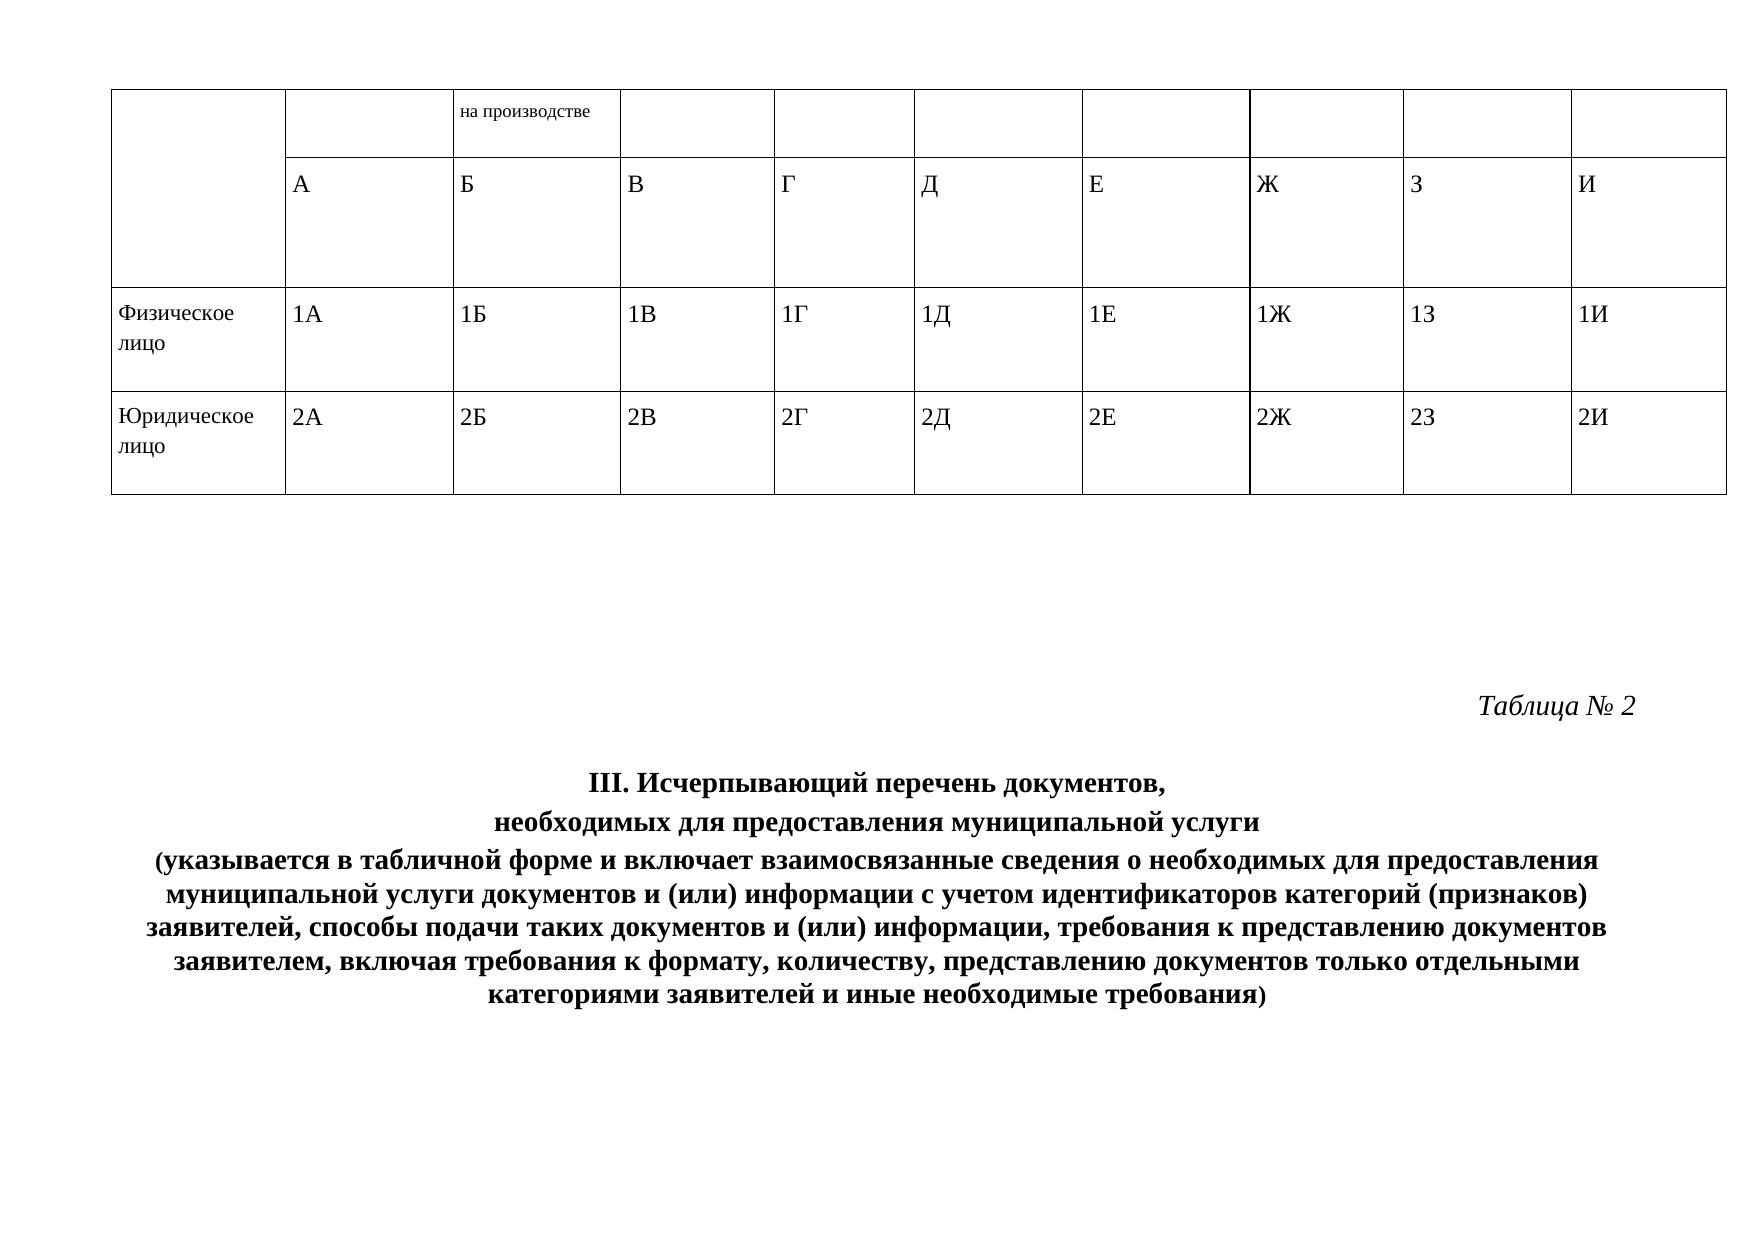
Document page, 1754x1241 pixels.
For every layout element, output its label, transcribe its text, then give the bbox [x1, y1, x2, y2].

table_cell В [621, 158, 774, 287]
table_cell 2Е [1083, 392, 1249, 494]
text необходимых для предоставления муниципальной услуги [118, 804, 1636, 837]
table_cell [621, 90, 774, 157]
table_cell Г [775, 158, 914, 287]
table_cell 1Е [1083, 288, 1249, 391]
table_cell 1В [621, 288, 774, 391]
table_cell 2А [286, 392, 453, 494]
table_cell 2И [1572, 392, 1726, 494]
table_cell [915, 90, 1082, 157]
table_cell Физическое лицо [112, 288, 285, 391]
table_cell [1404, 90, 1571, 157]
table_cell 1Б [454, 288, 620, 391]
table_cell А [286, 158, 453, 287]
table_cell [1083, 90, 1249, 157]
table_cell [775, 90, 914, 157]
table_cell 2Г [775, 392, 914, 494]
table_cell Б [454, 158, 620, 287]
table_cell 2Ж [1251, 392, 1403, 494]
table_cell 2В [621, 392, 774, 494]
table_cell Д [915, 158, 1082, 287]
table_cell 1Г [775, 288, 914, 391]
table_cell Е [1083, 158, 1249, 287]
table_cell Юридическое лицо [112, 392, 285, 494]
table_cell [454, 90, 620, 157]
table_cell 1А [286, 288, 453, 391]
table_cell 1Ж [1251, 288, 1403, 391]
table_cell И [1572, 158, 1726, 287]
table_cell Ж [1251, 158, 1403, 287]
table_cell 2Б [454, 392, 620, 494]
table_cell 1И [1572, 288, 1726, 391]
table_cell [286, 90, 453, 157]
table_cell 1Д [915, 288, 1082, 391]
text Таблица № 2 [118, 688, 1636, 722]
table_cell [1572, 90, 1726, 157]
table_cell 2З [1404, 392, 1571, 494]
text (указывается в табличной форме и включает взаимосвязанные сведения о необходимых для предоставления муниципальной услуги документов и (или) информации с учетом идентификаторов категорий (признаков) заявителей, способы подачи таких документов и (или) информации, требования к представлению документов заявителем, включая требования к формату, количеству, представлению документов только отдельными категориями заявителей и иные необходимые требования) [118, 842, 1636, 1010]
table_cell 1З [1404, 288, 1571, 391]
text III. Исчерпывающий перечень документов, [118, 765, 1636, 799]
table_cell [1251, 90, 1403, 157]
table_cell З [1404, 158, 1571, 287]
table_cell 2Д [915, 392, 1082, 494]
